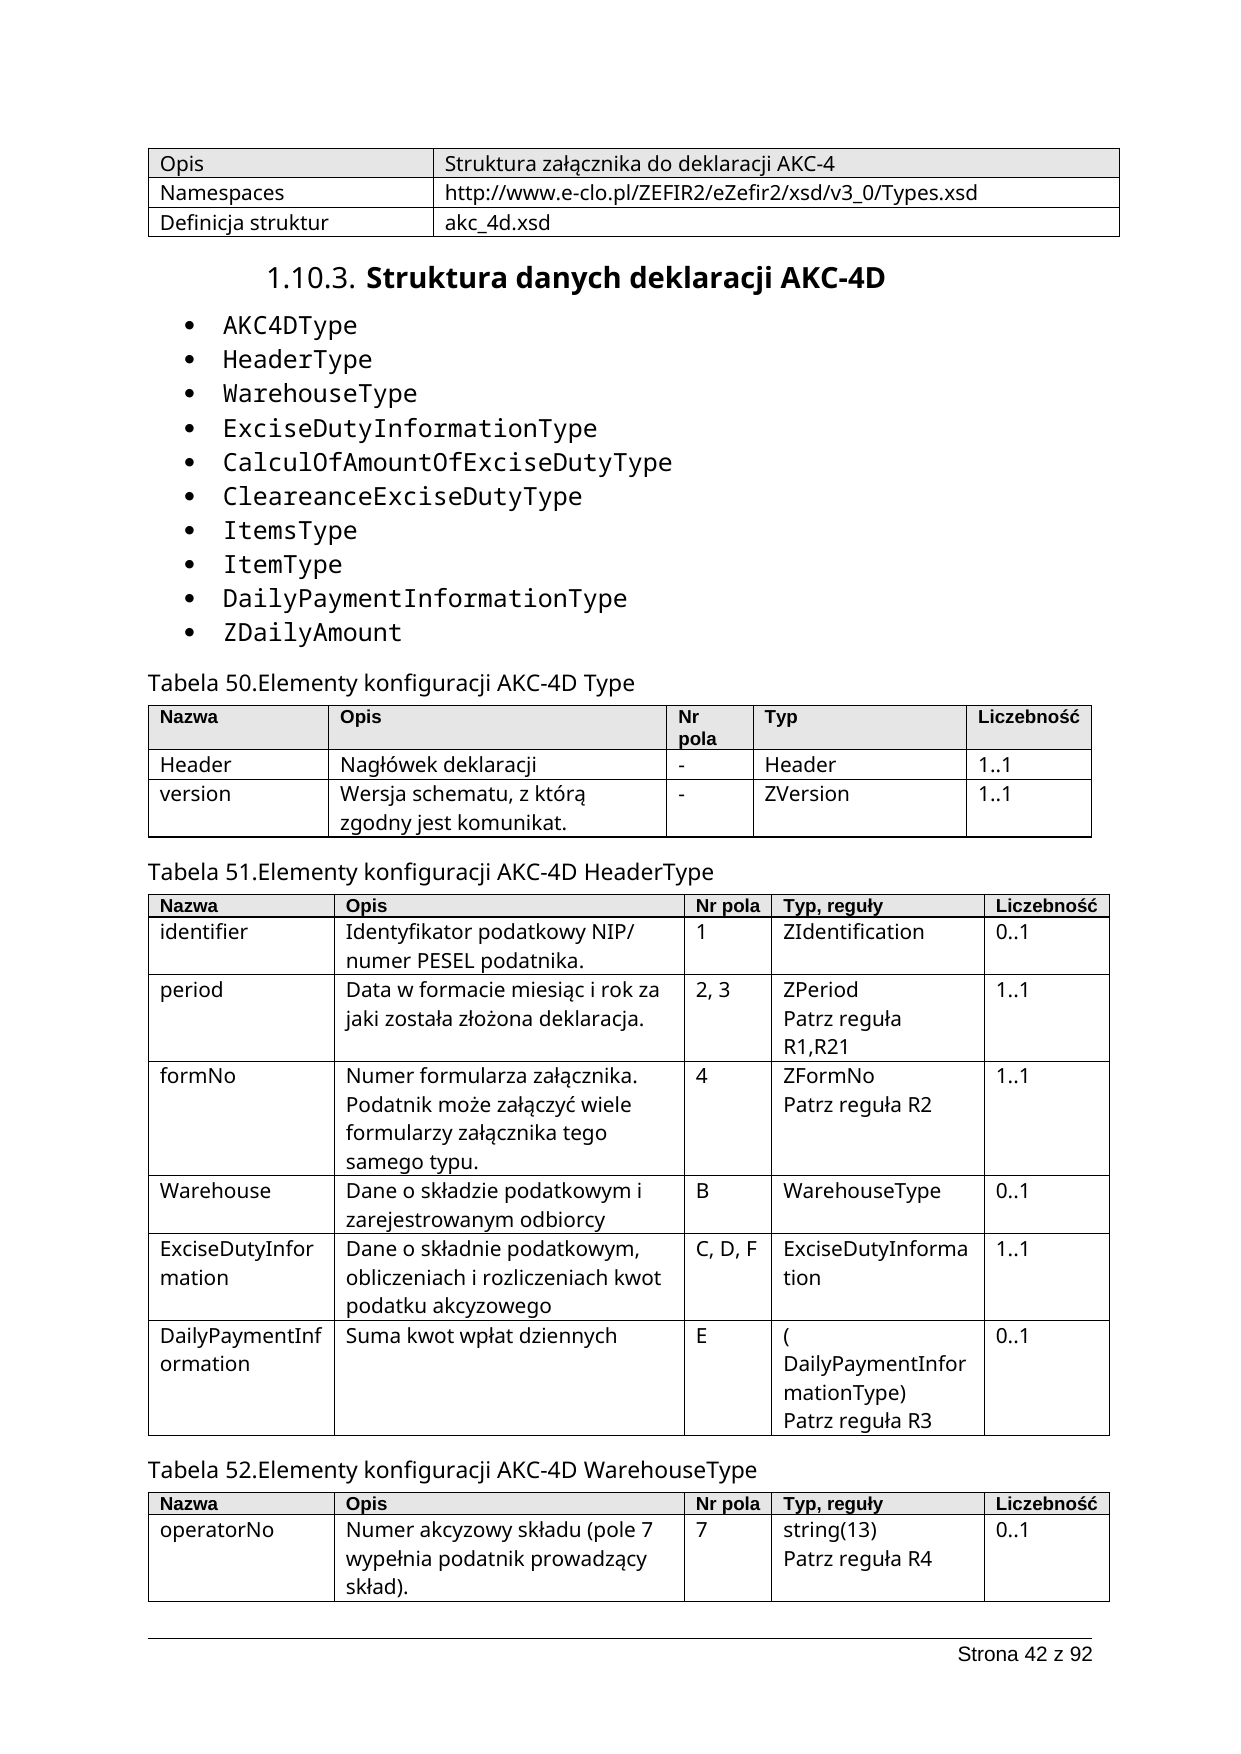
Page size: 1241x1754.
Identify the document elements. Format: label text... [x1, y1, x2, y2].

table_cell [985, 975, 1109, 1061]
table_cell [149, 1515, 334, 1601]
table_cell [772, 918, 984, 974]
subtitle Struktura danych deklaracji AKC-4D [266, 262, 1092, 296]
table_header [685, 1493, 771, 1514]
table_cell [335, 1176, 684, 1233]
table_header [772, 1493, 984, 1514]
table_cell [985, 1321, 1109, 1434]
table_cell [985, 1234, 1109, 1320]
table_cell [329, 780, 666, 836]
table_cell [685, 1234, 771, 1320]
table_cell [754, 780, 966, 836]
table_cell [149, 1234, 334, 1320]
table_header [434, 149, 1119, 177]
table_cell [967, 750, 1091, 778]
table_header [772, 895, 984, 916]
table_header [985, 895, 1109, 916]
list WarehouseType [185, 376, 1092, 410]
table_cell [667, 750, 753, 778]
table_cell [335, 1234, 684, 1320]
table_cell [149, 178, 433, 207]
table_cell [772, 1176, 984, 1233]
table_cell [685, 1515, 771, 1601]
list ExciseDutyInformationType [185, 410, 1092, 444]
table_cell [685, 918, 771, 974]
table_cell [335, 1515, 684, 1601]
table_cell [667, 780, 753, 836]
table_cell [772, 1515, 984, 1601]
list ItemType [185, 546, 1092, 581]
list CleareanceExciseDutyType [185, 478, 1092, 512]
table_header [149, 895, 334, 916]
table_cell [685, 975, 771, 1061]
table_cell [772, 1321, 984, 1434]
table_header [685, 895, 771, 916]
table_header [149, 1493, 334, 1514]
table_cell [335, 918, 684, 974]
list DailyPaymentInformationType [185, 581, 1092, 614]
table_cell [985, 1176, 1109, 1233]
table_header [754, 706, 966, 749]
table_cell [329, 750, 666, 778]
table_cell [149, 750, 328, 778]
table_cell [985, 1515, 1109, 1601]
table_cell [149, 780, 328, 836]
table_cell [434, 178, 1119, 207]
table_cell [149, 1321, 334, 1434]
list AKC4DType [185, 308, 1092, 342]
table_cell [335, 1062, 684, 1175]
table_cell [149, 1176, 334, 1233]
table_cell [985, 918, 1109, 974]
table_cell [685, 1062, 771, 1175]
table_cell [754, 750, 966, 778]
list CalculOfAmountOfExciseDutyType [185, 444, 1092, 478]
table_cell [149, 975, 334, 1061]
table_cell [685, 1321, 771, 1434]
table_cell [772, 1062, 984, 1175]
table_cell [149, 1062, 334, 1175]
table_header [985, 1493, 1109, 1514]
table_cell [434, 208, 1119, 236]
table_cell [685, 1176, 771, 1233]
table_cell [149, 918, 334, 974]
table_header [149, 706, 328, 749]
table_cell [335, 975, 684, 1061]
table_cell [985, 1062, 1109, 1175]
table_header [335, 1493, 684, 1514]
list ZDailyAmount [185, 614, 1092, 649]
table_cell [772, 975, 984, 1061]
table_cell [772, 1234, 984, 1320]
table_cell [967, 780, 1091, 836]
list ItemsType [185, 512, 1092, 546]
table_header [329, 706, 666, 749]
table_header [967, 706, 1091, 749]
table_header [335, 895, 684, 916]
list HeaderType [185, 342, 1092, 376]
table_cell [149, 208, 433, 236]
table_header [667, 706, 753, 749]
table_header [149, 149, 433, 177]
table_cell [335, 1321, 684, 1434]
